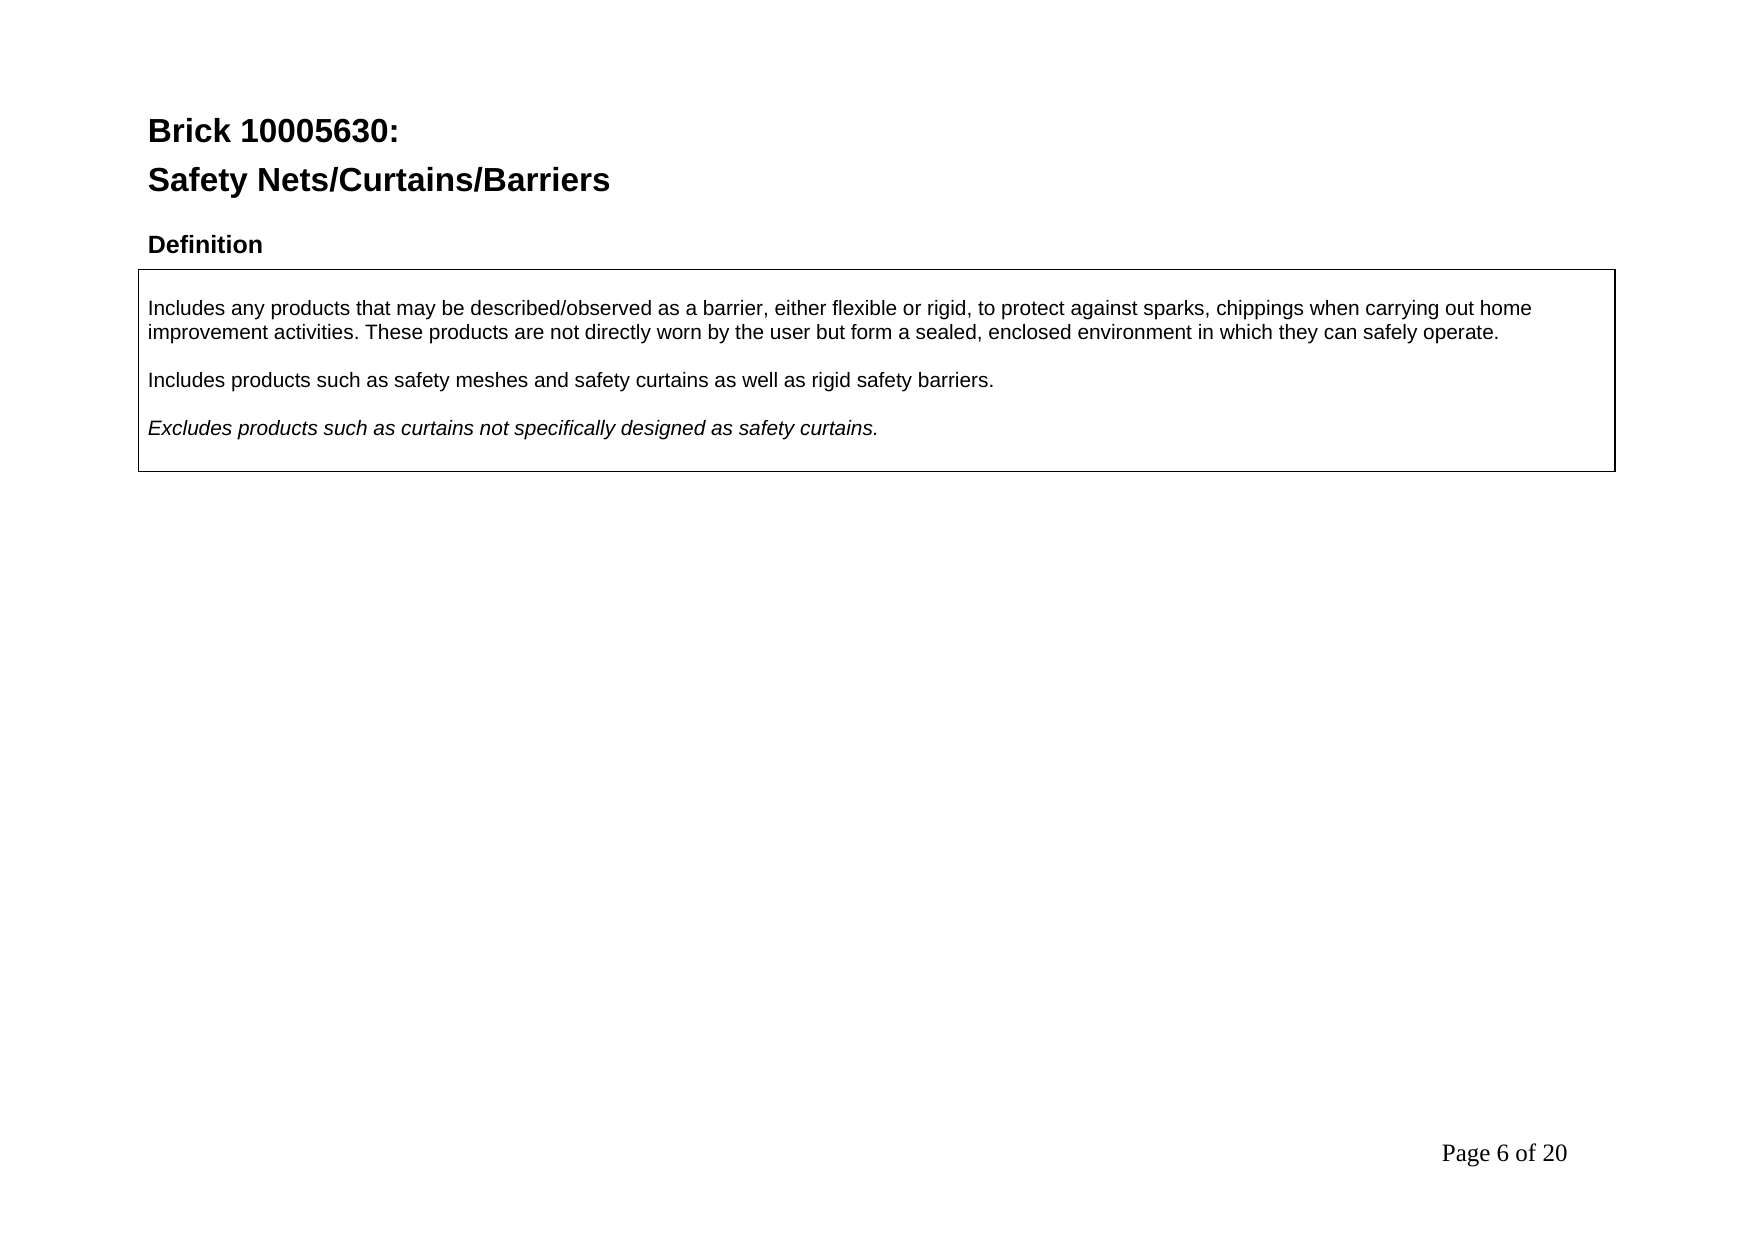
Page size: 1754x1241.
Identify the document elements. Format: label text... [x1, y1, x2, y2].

text Safety Nets/Curtains/Barriers [148, 160, 1606, 198]
text Definition [148, 230, 1606, 258]
text Brick 10005630: [148, 111, 1606, 149]
text Includes any products that may be described/observed as a barrier, either flexible or rigid, to protect against sparks, chippings when carrying out home improvement activities. These products are not directly worn by the user but form a sealed, enclosed environment in which they can safely operate. Includes products such as safety meshes and safety curtains as well as rigid safety barriers. Excludes products such as curtains not specifically designed as safety curtains. [139, 270, 1614, 471]
